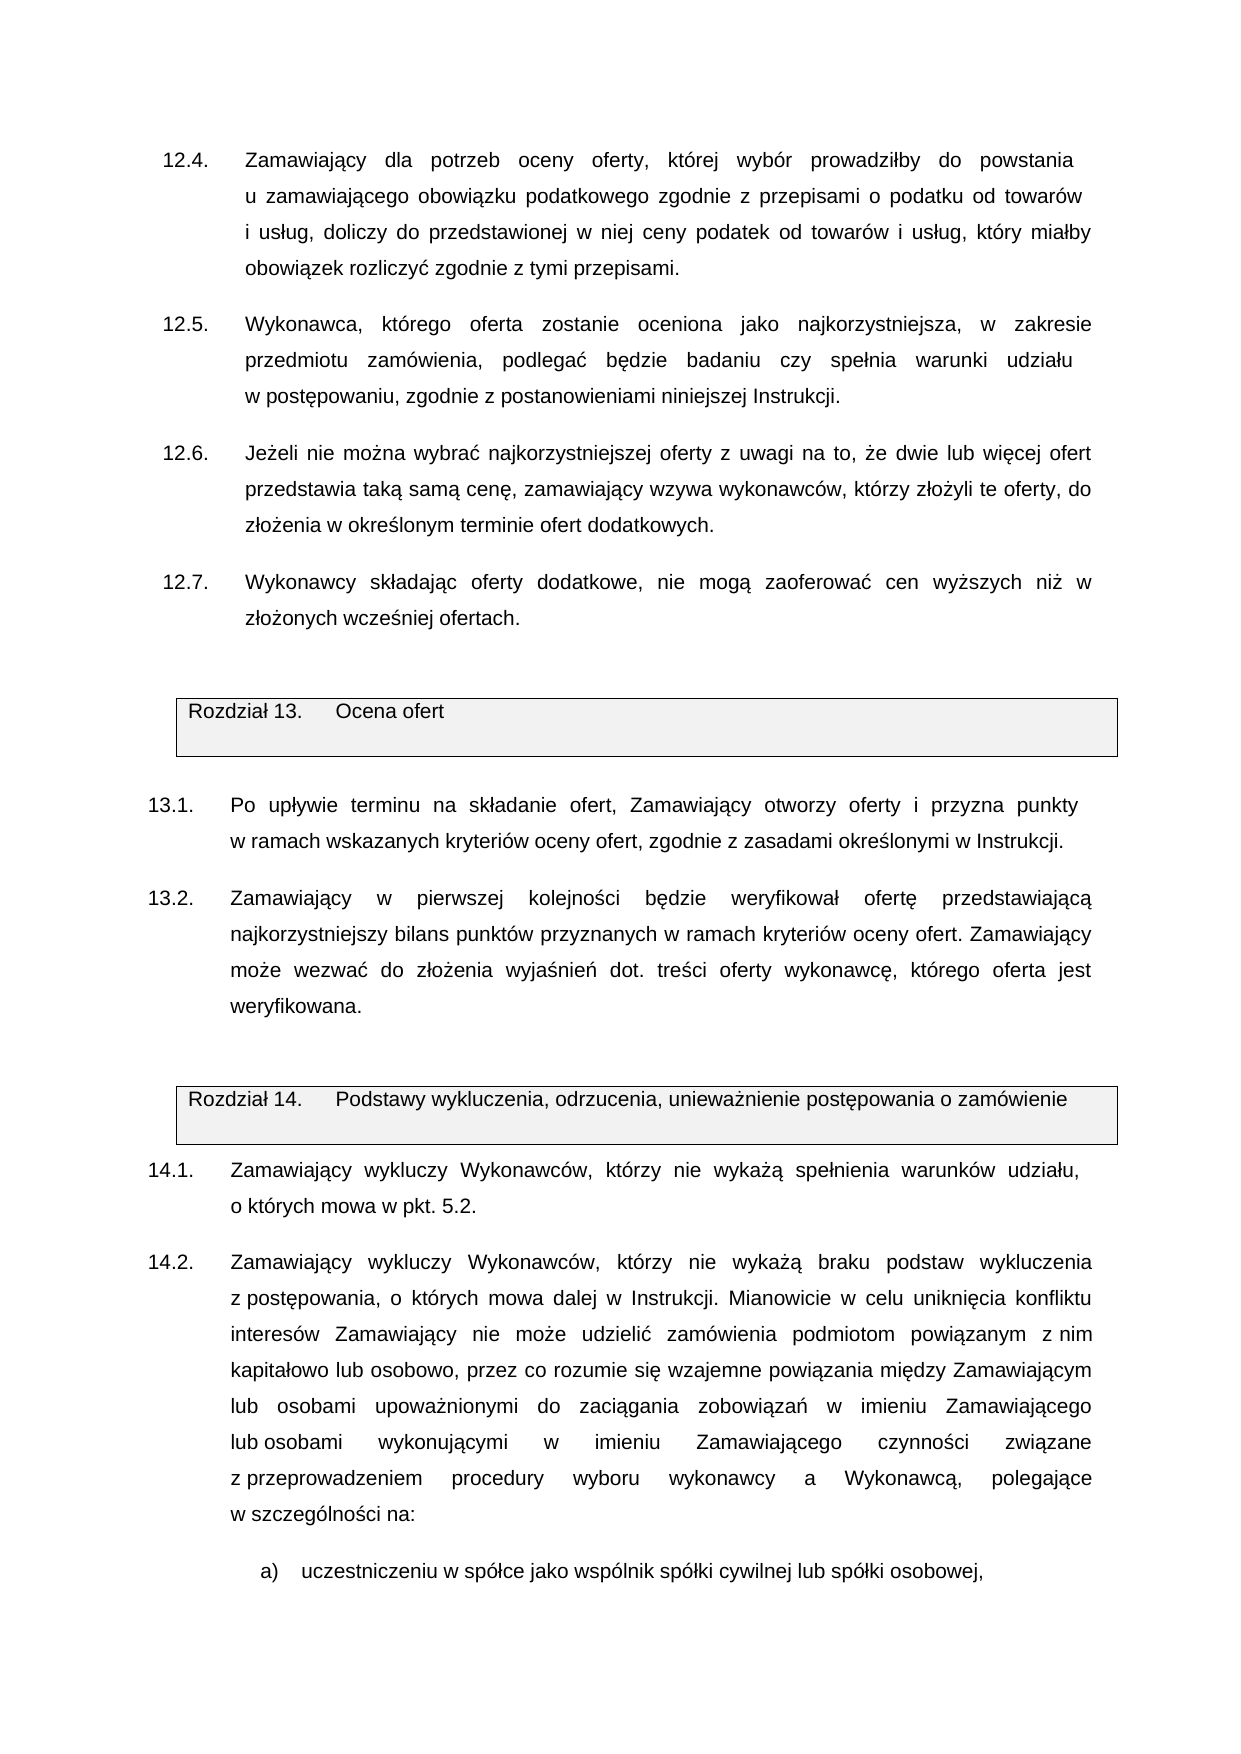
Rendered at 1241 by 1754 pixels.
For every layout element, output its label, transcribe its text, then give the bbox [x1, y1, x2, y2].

list Wykonawca, którego oferta zostanie oceniona jako najkorzystniejsza, w zakresie przedmiotu zamówienia, podlegać będzie badaniu czy spełnia warunki udziału w postępowaniu, zgodnie z postanowieniami niniejszej Instrukcji. [162, 312, 1093, 408]
list uczestniczeniu w spółce jako wspólnik spółki cywilnej lub spółki osobowej, [260, 1558, 1093, 1582]
list Zamawiający wykluczy Wykonawców, którzy nie wykażą spełnienia warunków udziału, o których mowa w pkt. 5.2. [148, 1157, 1093, 1217]
list Zamawiający wykluczy Wykonawców, którzy nie wykażą braku podstaw wykluczenia z postępowania, o których mowa dalej w Instrukcji. Mianowicie w celu uniknięcia konfliktu interesów Zamawiający nie może udzielić zamówienia podmiotom powiązanym z nim kapitałowo lub osobowo, przez co rozumie się wzajemne powiązania między Zamawiającym lub osobami upoważnionymi do zaciągania zobowiązań w imieniu Zamawiającego lub osobami wykonującymi w imieniu Zamawiającego czynności związane z przeprowadzeniem procedury wyboru wykonawcy a Wykonawcą, polegające w szczególności na: [148, 1250, 1093, 1526]
table_header Podstawy wykluczenia, odrzucenia, unieważnienie postępowania o zamówienie [177, 1087, 1117, 1144]
list Zamawiający w pierwszej kolejności będzie weryfikował ofertę przedstawiającą najkorzystniejszy bilans punktów przyznanych w ramach kryteriów oceny ofert. Zamawiający może wezwać do złożenia wyjaśnień dot. treści oferty wykonawcę, którego oferta jest weryfikowana. [148, 886, 1093, 1017]
table_header Ocena ofert [177, 699, 1117, 756]
list Zamawiający dla potrzeb oceny oferty, której wybór prowadziłby do powstania u zamawiającego obowiązku podatkowego zgodnie z przepisami o podatku od towarów i usług, doliczy do przedstawionej w niej ceny podatek od towarów i usług, który miałby obowiązek rozliczyć zgodnie z tymi przepisami. [162, 148, 1093, 279]
list Wykonawcy składając oferty dodatkowe, nie mogą zaoferować cen wyższych niż w złożonych wcześniej ofertach. [162, 569, 1093, 629]
list Jeżeli nie można wybrać najkorzystniejszej oferty z uwagi na to, że dwie lub więcej ofert przedstawia taką samą cenę, zamawiający wzywa wykonawców, którzy złożyli te oferty, do złożenia w określonym terminie ofert dodatkowych. [162, 441, 1093, 537]
list Po upływie terminu na składanie ofert, Zamawiający otworzy oferty i przyzna punkty w ramach wskazanych kryteriów oceny ofert, zgodnie z zasadami określonymi w Instrukcji. [148, 793, 1093, 853]
